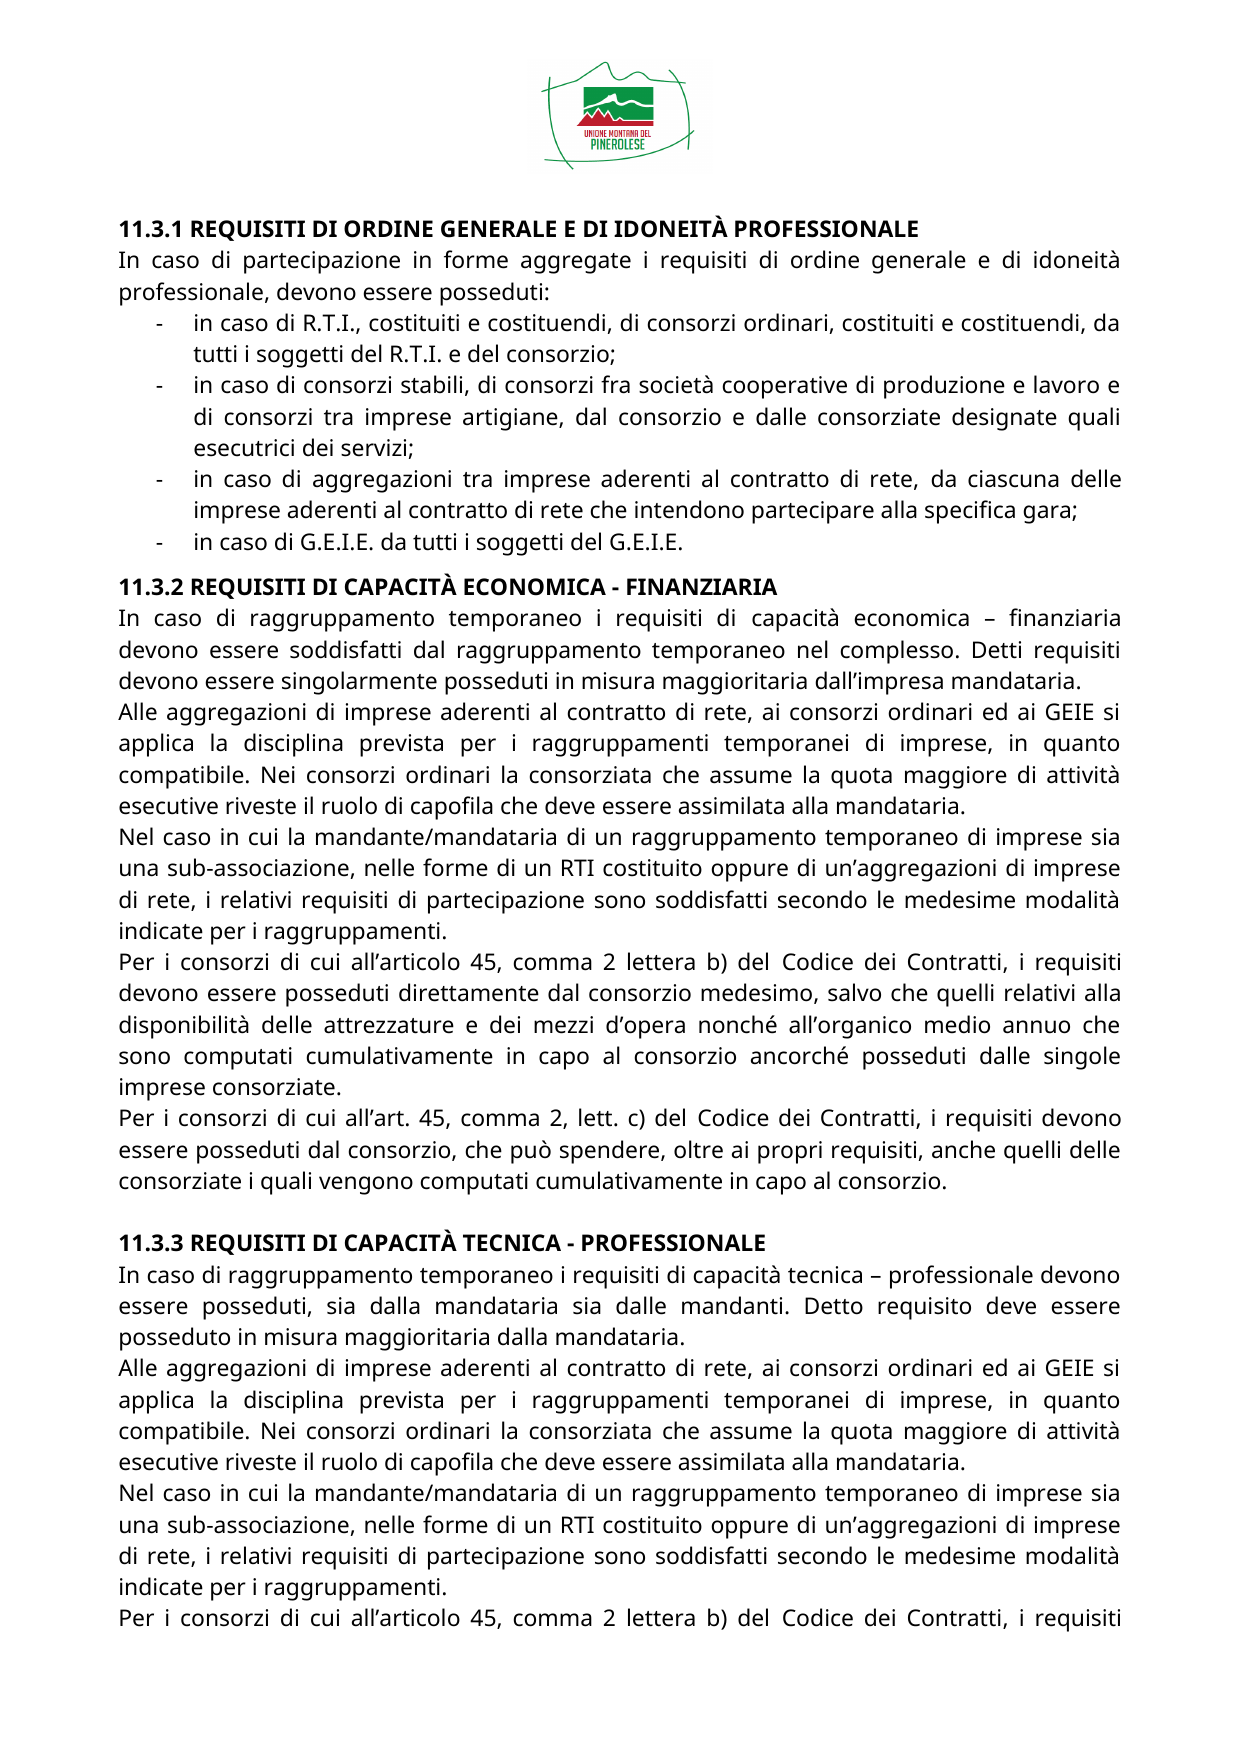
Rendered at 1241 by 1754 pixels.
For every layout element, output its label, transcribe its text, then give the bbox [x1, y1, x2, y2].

text 11.3.2 REQUISITI DI CAPACITÀ ECONOMICA - FINANZIARIA [118, 571, 1122, 602]
text Per i consorzi di cui all’art. 45, comma 2, lett. c) del Codice dei Contratti, i requisiti devono essere posseduti dal consorzio, che può spendere, oltre ai propri requisiti, anche quelli delle consorziate i quali vengono computati cumulativamente in capo al consorzio. [118, 1102, 1122, 1196]
text 11.3.3 REQUISITI DI CAPACITÀ TECNICA - PROFESSIONALE [118, 1227, 1122, 1259]
list in caso di R.T.I., costituiti e costituendi, di consorzi ordinari, costituiti e costituendi, da tutti i soggetti del R.T.I. e del consorzio; [156, 307, 1122, 369]
text In caso di raggruppamento temporaneo i requisiti di capacità tecnica – professionale devono essere posseduti, sia dalla mandataria sia dalle mandanti. Detto requisito deve essere posseduto in misura maggioritaria dalla mandataria. [118, 1259, 1122, 1352]
text Nel caso in cui la mandante/mandataria di un raggruppamento temporaneo di imprese sia una sub-associazione, nelle forme di un RTI costituito oppure di un’aggregazioni di imprese di rete, i relativi requisiti di partecipazione sono soddisfatti secondo le medesime modalità indicate per i raggruppamenti. [118, 1477, 1122, 1602]
text Alle aggregazioni di imprese aderenti al contratto di rete, ai consorzi ordinari ed ai GEIE si applica la disciplina prevista per i raggruppamenti temporanei di imprese, in quanto compatibile. Nei consorzi ordinari la consorziata che assume la quota maggiore di attività esecutive riveste il ruolo di capofila che deve essere assimilata alla mandataria. [118, 696, 1122, 821]
list in caso di aggregazioni tra imprese aderenti al contratto di rete, da ciascuna delle imprese aderenti al contratto di rete che intendono partecipare alla specifica gara; [156, 463, 1122, 526]
text 11.3.1 Requisiti di ordine generale e di idoneità professionale [118, 213, 1122, 244]
text Alle aggregazioni di imprese aderenti al contratto di rete, ai consorzi ordinari ed ai GEIE si applica la disciplina prevista per i raggruppamenti temporanei di imprese, in quanto compatibile. Nei consorzi ordinari la consorziata che assume la quota maggiore di attività esecutive riveste il ruolo di capofila che deve essere assimilata alla mandataria. [118, 1352, 1122, 1477]
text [118, 1602, 1122, 1634]
list in caso di G.E.I.E. da tutti i soggetti del G.E.I.E. [156, 526, 1122, 557]
text Nel caso in cui la mandante/mandataria di un raggruppamento temporaneo di imprese sia una sub-associazione, nelle forme di un RTI costituito oppure di un’aggregazioni di imprese di rete, i relativi requisiti di partecipazione sono soddisfatti secondo le medesime modalità indicate per i raggruppamenti. [118, 821, 1122, 946]
list in caso di consorzi stabili, di consorzi fra società cooperative di produzione e lavoro e di consorzi tra imprese artigiane, dal consorzio e dalle consorziate designate quali esecutrici dei servizi; [156, 369, 1122, 463]
text In caso di raggruppamento temporaneo i requisiti di capacità economica – finanziaria devono essere soddisfatti dal raggruppamento temporaneo nel complesso. Detti requisiti devono essere singolarmente posseduti in misura maggioritaria dall’impresa mandataria. [118, 602, 1122, 696]
text In caso di partecipazione in forme aggregate i requisiti di ordine generale e di idoneità professionale, devono essere posseduti: [118, 244, 1122, 307]
